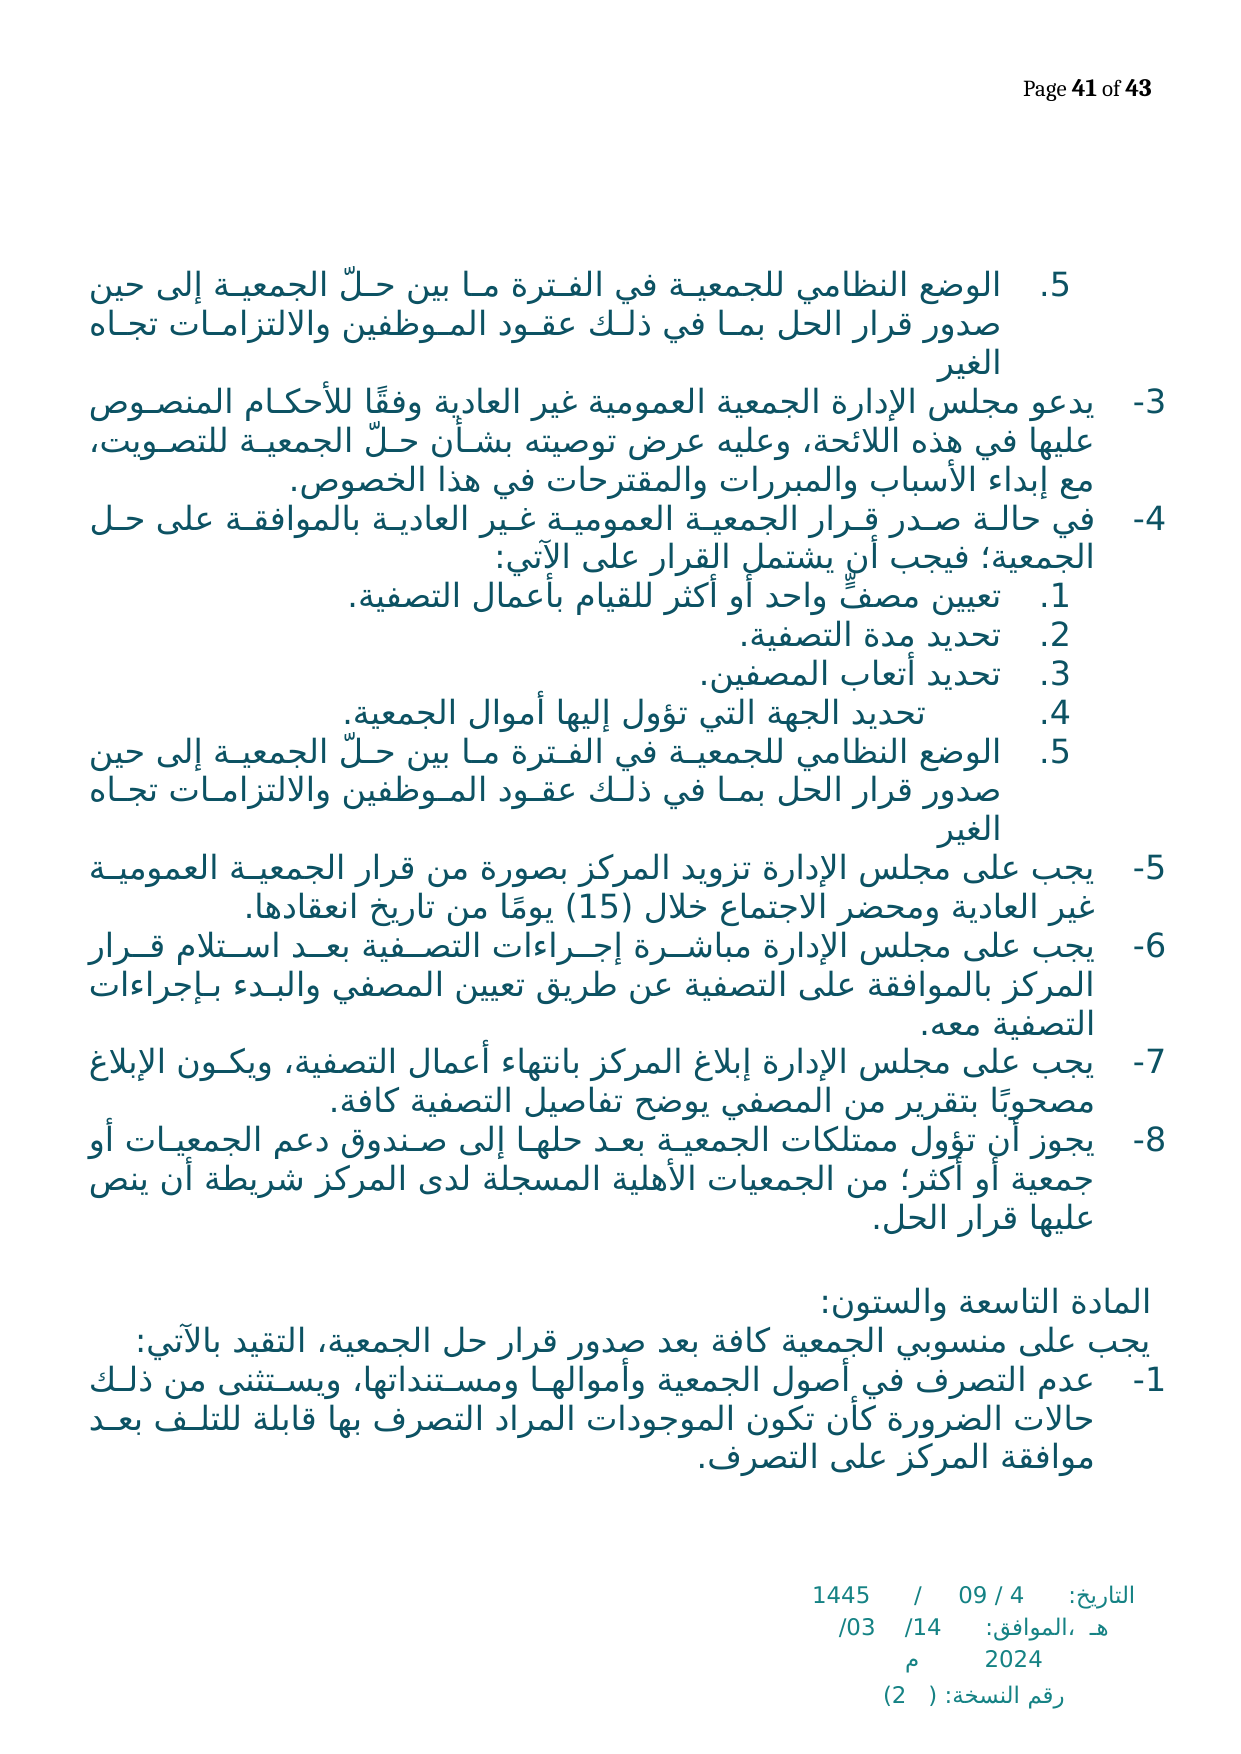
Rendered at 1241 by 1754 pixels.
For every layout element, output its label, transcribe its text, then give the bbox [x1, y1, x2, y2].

list يجب على مجلس الإدارة تزويد المركز بصورة من قرار الجمعية العمومية غير العادية ومحضر الاجتماع خلال (15) يومًا من تاريخ انعقادها. [89, 849, 1133, 926]
list تحديد الجهة التي تؤول إليها أموال الجمعية. [89, 693, 1039, 732]
list تعيين مصفٍّ واحد أو أكثر للقيام بأعمال التصفية. [89, 577, 1039, 616]
list يدعو مجلس الإدارة الجمعية العمومية غير العادية وفقًا للأحكام المنصوص عليها في هذه اللائحة، وعليه عرض توصيته بشأن حلّ الجمعية للتصويت، مع إبداء الأسباب والمبررات والمقترحات في هذا الخصوص. [89, 382, 1133, 499]
list يجب على مجلس الإدارة إبلاغ المركز بانتهاء أعمال التصفية، ويكون الإبلاغ مصحوبًا بتقرير من المصفي يوضح تفاصيل التصفية كافة. [89, 1043, 1133, 1121]
list يجوز أن تؤول ممتلكات الجمعية بعد حلها إلى صندوق دعم الجمعيات أو جمعية أو أكثر؛ من الجمعيات الأهلية المسجلة لدى المركز شريطة أن ينص عليها قرار الحل. [89, 1121, 1133, 1237]
list يجب على مجلس الإدارة مباشرة إجراءات التصفية بعد استلام قرار المركز بالموافقة على التصفية عن طريق تعيين المصفي والبدء بإجراءات التصفية معه. [89, 926, 1133, 1043]
list ‌الوضع النظامي للجمعية في الفترة ما بين حلّ الجمعية إلى حين صدور قرار الحل بما في ذلك عقود الموظفين والالتزامات تجاه الغير [89, 266, 1039, 382]
list عدم التصرف في أصول الجمعية وأموالها ومستنداتها، ويستثنى من ذلك حالات الضرورة كأن تكون الموجودات المراد التصرف بها قابلة للتلف بعد موافقة المركز على التصرف. [89, 1360, 1133, 1477]
text المادة التاسعة والستون: [89, 1283, 1152, 1321]
list ‌الوضع النظامي للجمعية في الفترة ما بين حلّ الجمعية إلى حين صدور قرار الحل بما في ذلك عقود الموظفين والالتزامات تجاه الغير [89, 732, 1039, 849]
list تحديد مدة التصفية. [89, 616, 1039, 654]
text يجب على منسوبي الجمعية كافة بعد صدور قرار حل الجمعية، التقيد بالآتي: [89, 1321, 1152, 1360]
list تحديد أتعاب المصفين. [89, 654, 1039, 693]
list في حالة صدر قرار الجمعية العمومية غير العادية بالموافقة على حل الجمعية؛ فيجب أن يشتمل القرار على الآتي: [89, 499, 1133, 577]
